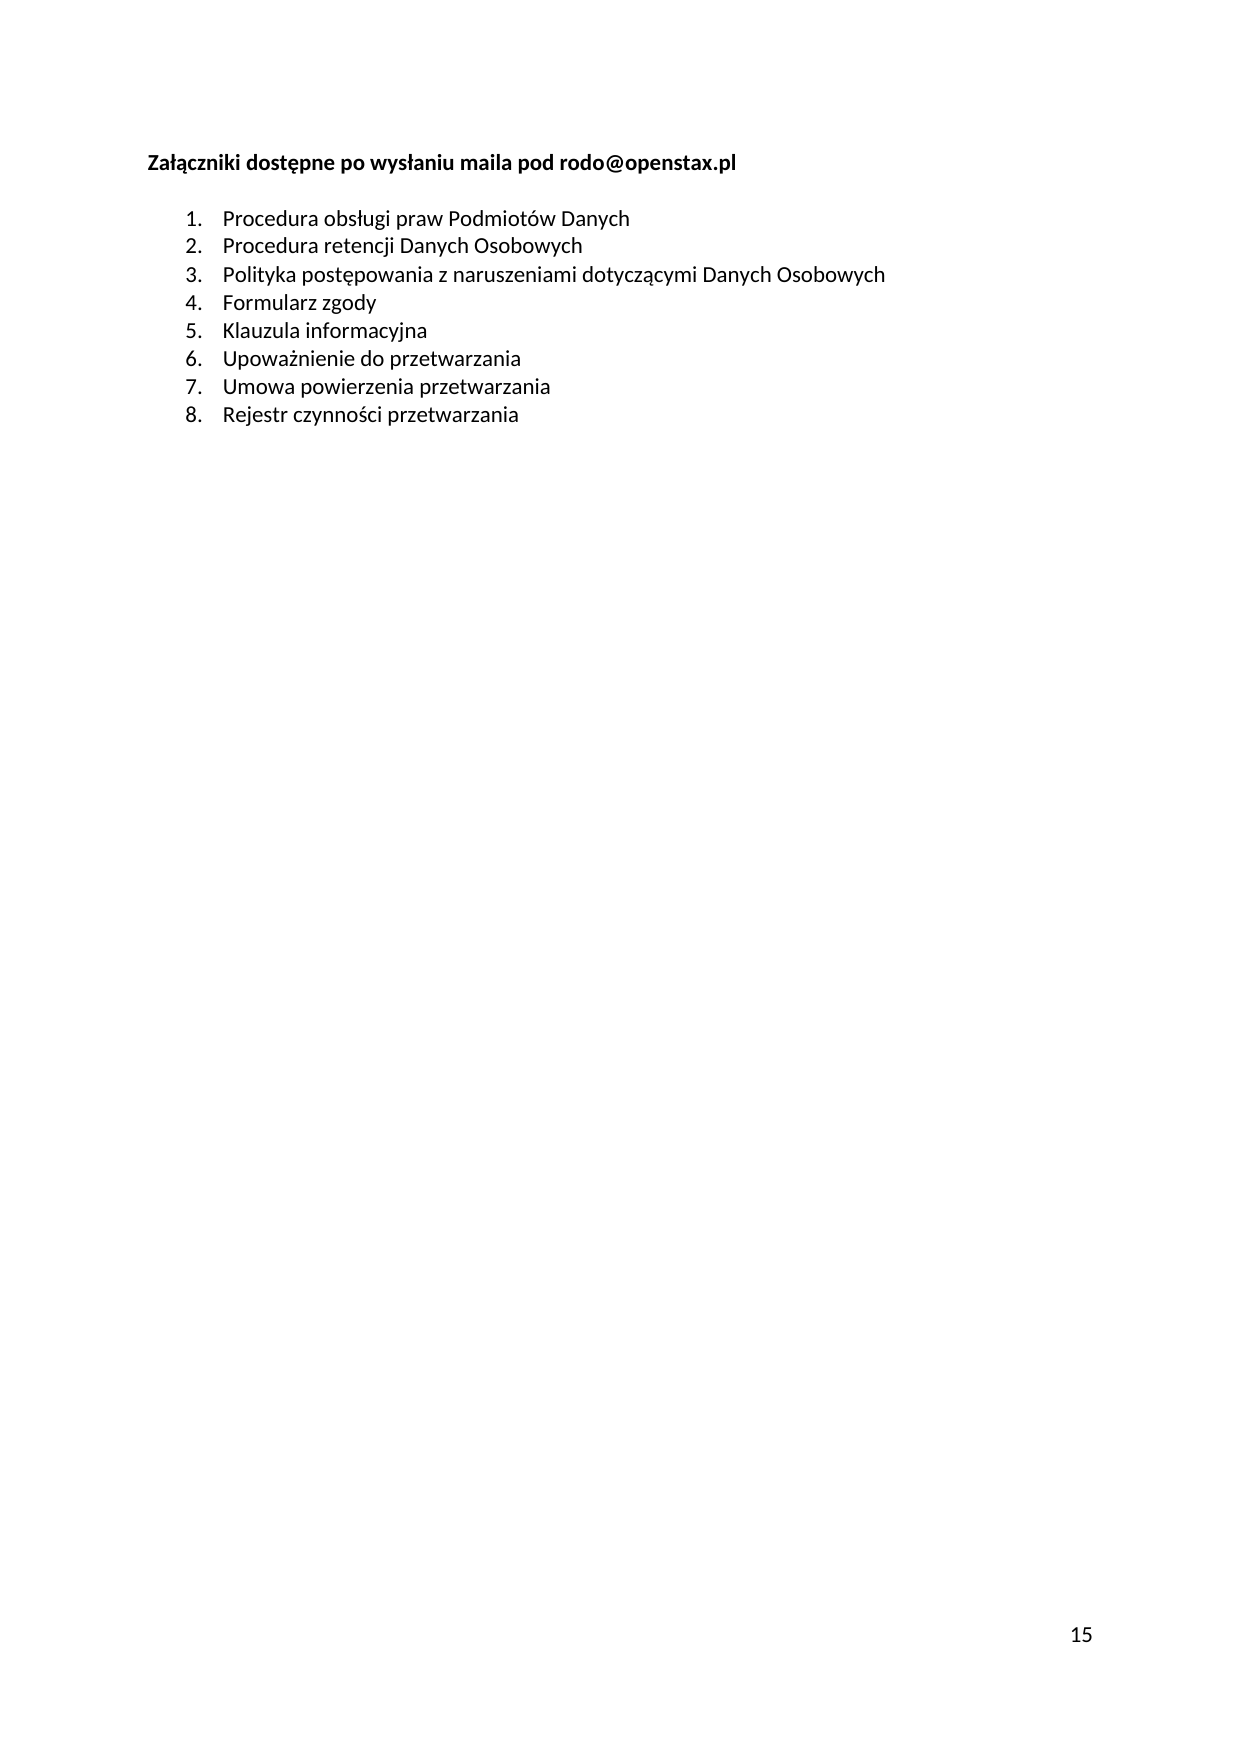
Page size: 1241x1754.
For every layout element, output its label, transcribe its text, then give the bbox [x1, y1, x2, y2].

list Polityka postępowania z naruszeniami dotyczącymi Danych Osobowych [185, 260, 1093, 288]
list Klauzula informacyjna [185, 316, 1093, 344]
list Procedura obsługi praw Podmiotów Danych [185, 204, 1093, 232]
text Załączniki dostępne po wysłaniu maila pod rodo@openstax.pl [148, 148, 1093, 176]
list Rejestr czynności przetwarzania [185, 400, 1093, 428]
list Umowa powierzenia przetwarzania [185, 372, 1093, 400]
list Formularz zgody [185, 288, 1093, 316]
list Upoważnienie do przetwarzania [185, 344, 1093, 372]
list Procedura retencji Danych Osobowych [185, 232, 1093, 260]
